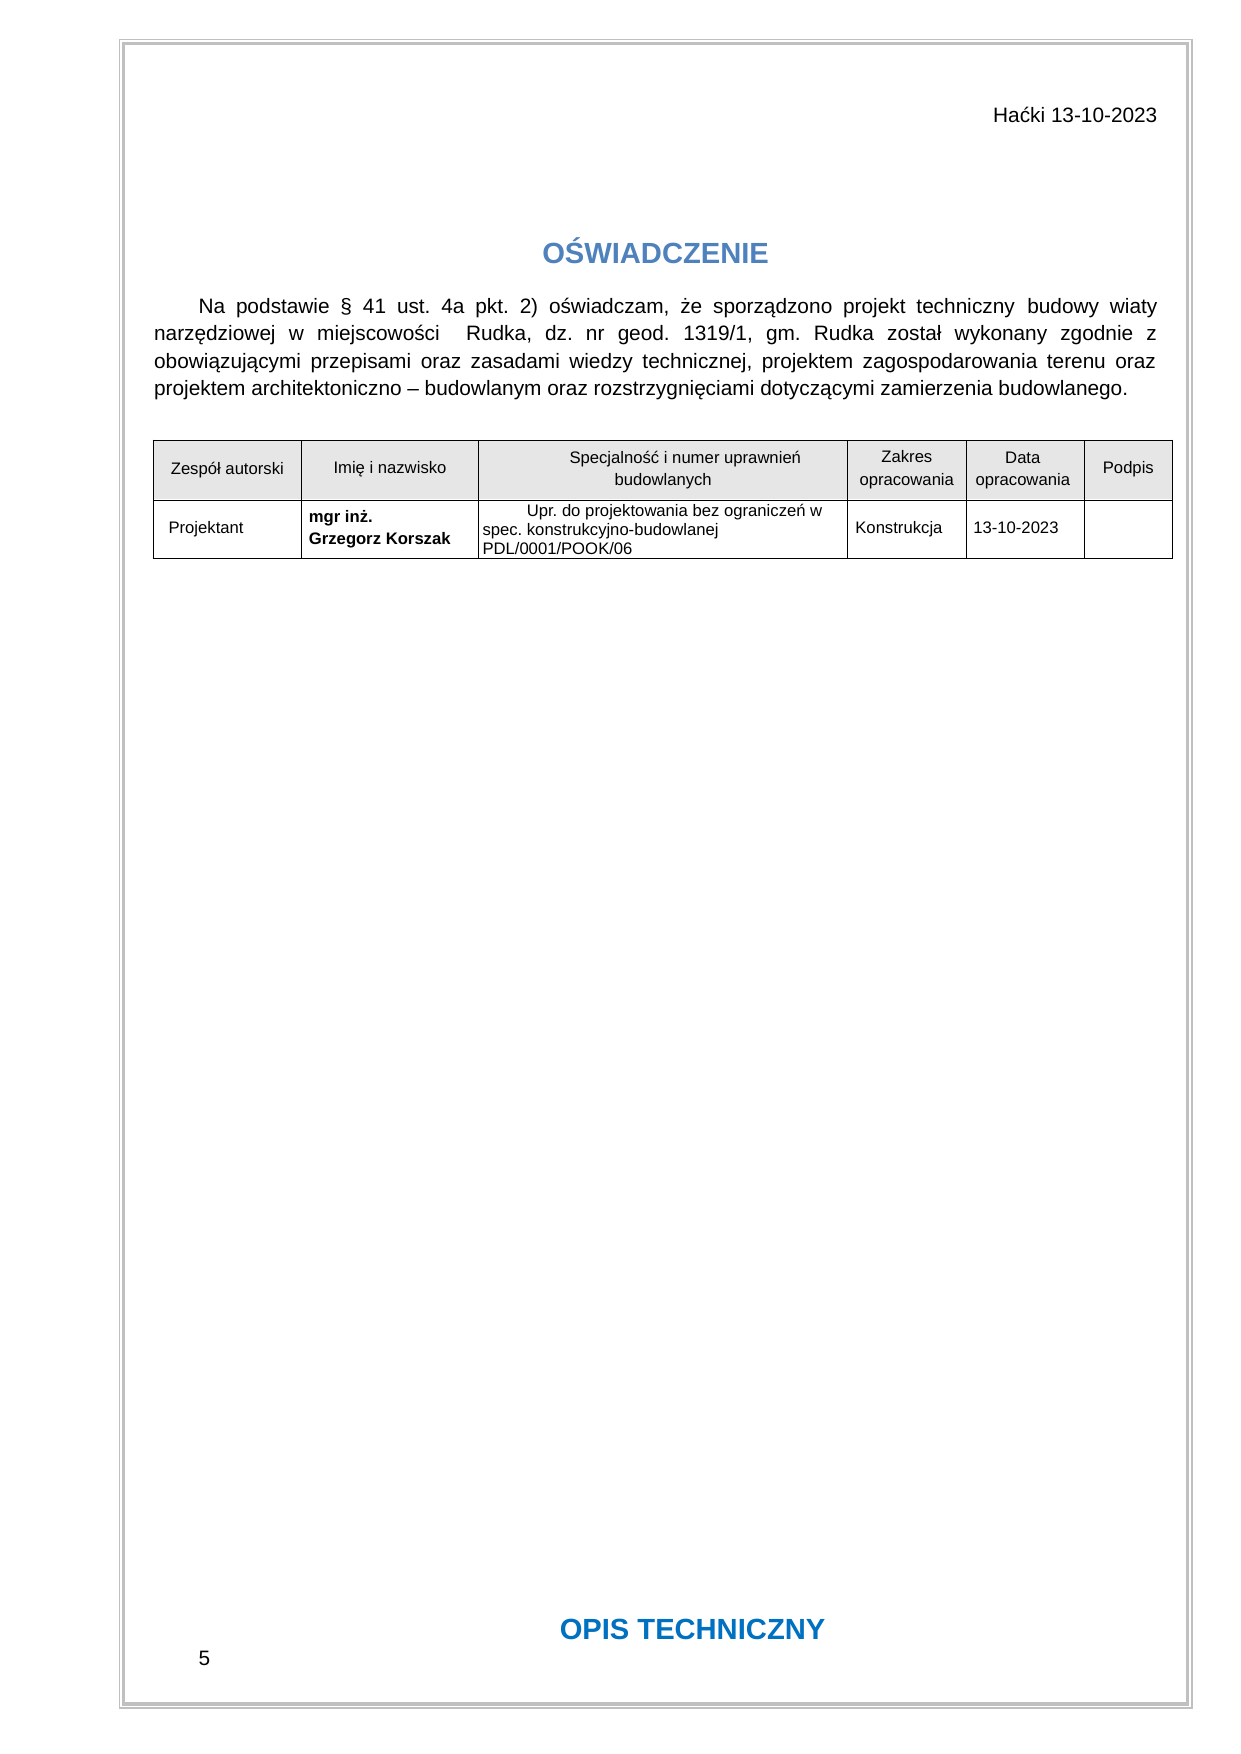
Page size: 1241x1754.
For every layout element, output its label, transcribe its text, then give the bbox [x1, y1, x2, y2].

text OŚWIADCZENIE [154, 236, 1157, 270]
table_cell Upr. do projektowania bez ograniczeń w spec. konstrukcyjno-budowlanej PDL/0001/POOK/06 [479, 501, 847, 558]
text Na podstawie § 41 ust. 4a pkt. 2) oświadczam, że sporządzono projekt techniczny budowy wiaty narzędziowej w miejscowości Rudka, dz. nr geod. 1319/1, gm. Rudka został wykonany zgodnie z obowiązującymi przepisami oraz zasadami wiedzy technicznej, projektem zagospodarowania terenu oraz projektem architektoniczno – budowlanym oraz rozstrzygnięciami dotyczącymi zamierzenia budowlanego. [154, 294, 1157, 400]
table_header Zespół autorski [154, 441, 301, 499]
table_header Specjalność i numer uprawnień budowlanych [479, 441, 847, 499]
table_header Imię i nazwisko [302, 441, 478, 499]
table_cell mgr inż. Grzegorz Korszak [302, 501, 478, 558]
table_cell Projektant [154, 501, 301, 558]
text OPIS TECHNICZNY [183, 1616, 1157, 1646]
text Haćki 13-10-2023 [154, 103, 1157, 127]
table_header Data opracowania [967, 441, 1084, 499]
table_header Podpis [1085, 441, 1172, 499]
table_cell [1085, 501, 1172, 558]
table_cell Konstrukcja [848, 501, 966, 558]
table_header Zakres opracowania [848, 441, 966, 499]
table_cell 13-10-2023 [967, 501, 1084, 558]
